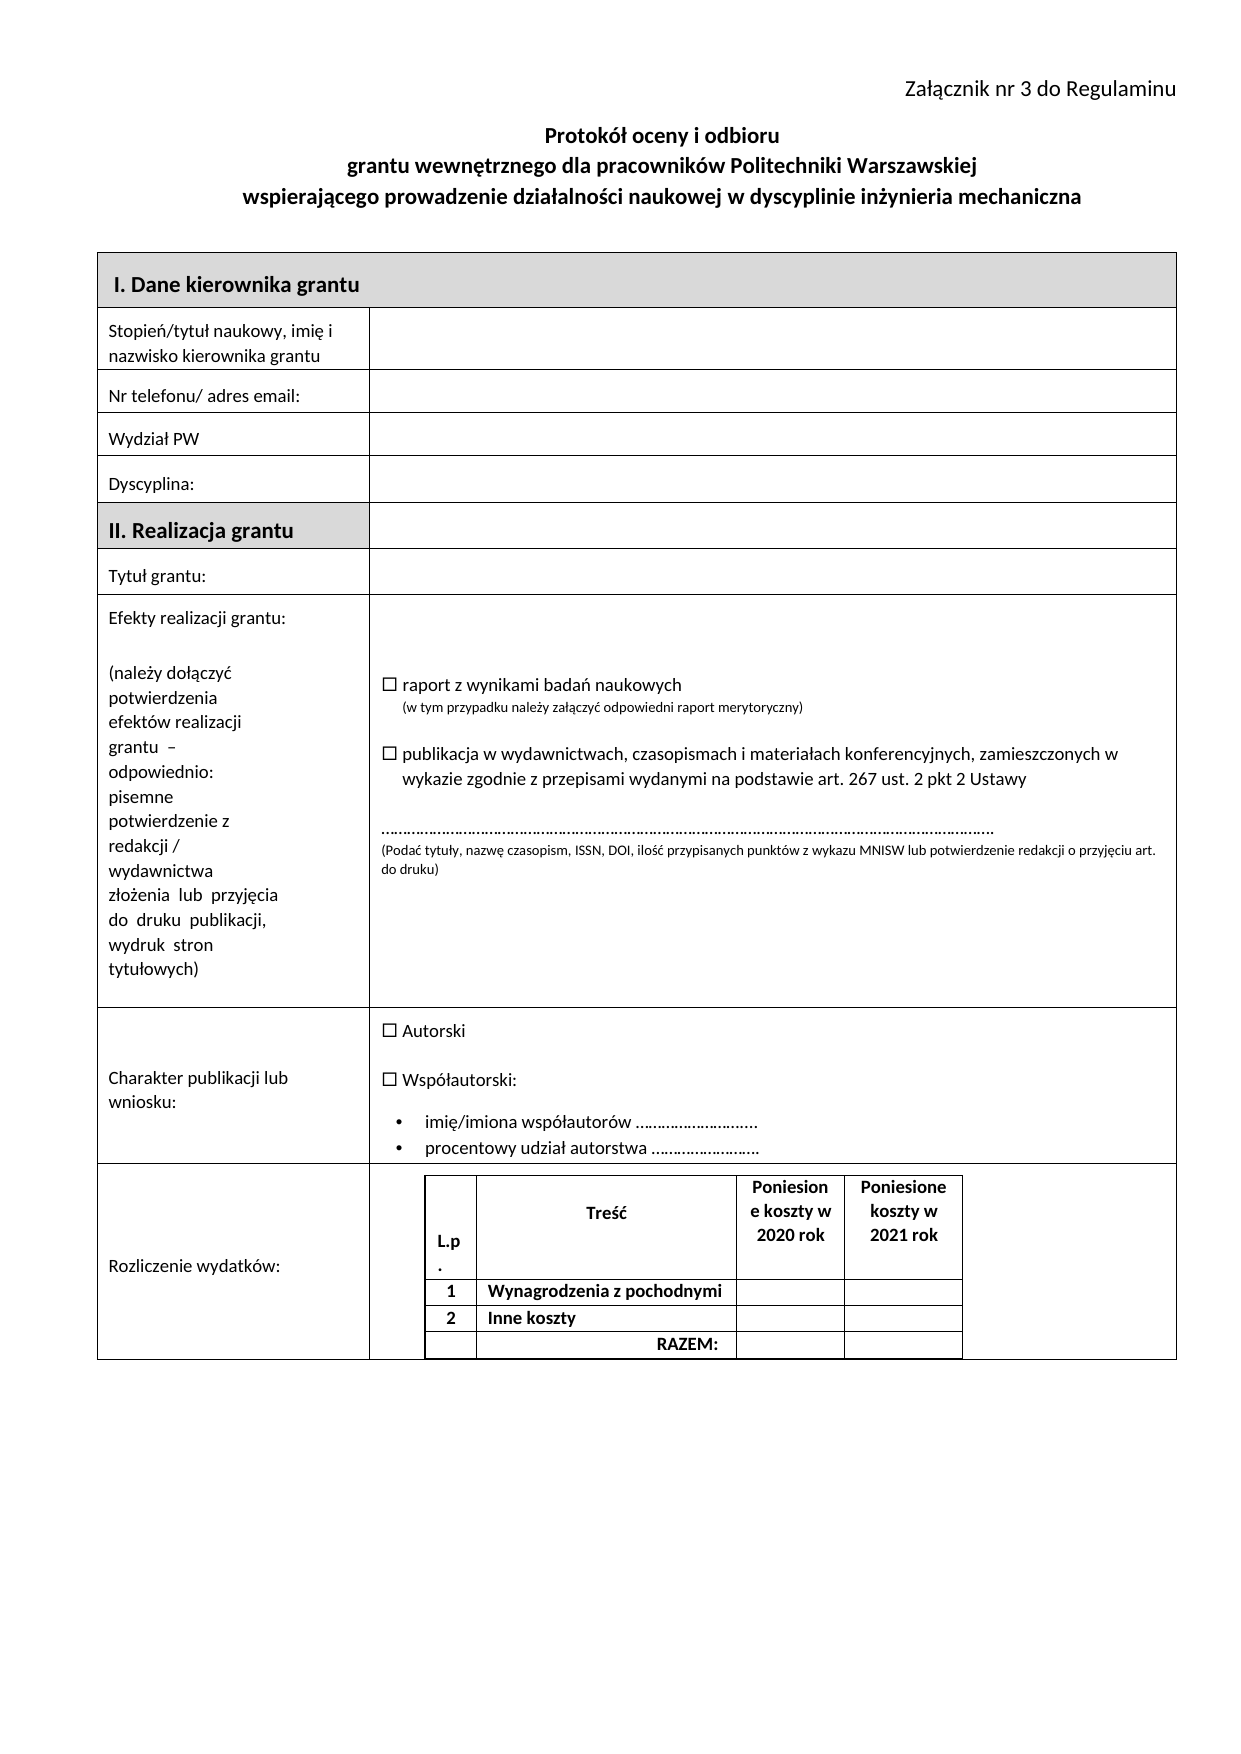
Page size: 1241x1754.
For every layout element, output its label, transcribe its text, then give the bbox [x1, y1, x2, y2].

table_cell [370, 370, 1176, 412]
table_cell [370, 549, 1176, 594]
table_cell Dyscyplina: [98, 456, 369, 502]
table_cell [370, 503, 1176, 548]
table_cell Rozliczenie wydatków: [98, 1164, 369, 1359]
table_cell [370, 456, 1176, 502]
text Załącznik nr 3 do Regulaminu [147, 74, 1177, 102]
table_cell Tytuł grantu: [98, 549, 369, 594]
text grantu wewnętrznego dla pracowników Politechniki Warszawskiej [147, 151, 1177, 179]
table_cell Charakter publikacji lub wniosku: [98, 1008, 369, 1163]
table_header I. Dane kierownika grantu [98, 253, 1176, 307]
table_cell II. Realizacja grantu [98, 503, 369, 548]
text wspierającego prowadzenie działalności naukowej w dyscyplinie inżynieria mechaniczna [147, 182, 1177, 210]
table_cell Stopień/tytuł naukowy, imię i nazwisko kierownika grantu [98, 308, 369, 369]
table_cell Efekty realizacji grantu: (należy dołączyć potwierdzenia efektów realizacji grantu – odpowiednio: pisemne potwierdzenie z redakcji / wydawnictwa złożenia lub przyjęcia do druku publikacji, wydruk stron tytułowych) [98, 595, 369, 1007]
table_cell Wydział PW [98, 413, 369, 455]
table_cell [370, 308, 1176, 369]
table_cell raport z wynikami badań naukowych (w tym przypadku należy załączyć odpowiedni raport merytoryczny) publikacja w wydawnictwach, czasopismach i materiałach konferencyjnych, zamieszczonych w wykazie zgodnie z przepisami wydanymi na podstawie art. 267 ust. 2 pkt 2 Ustawy ……………………………………………………………………………………………………………………………. (Podać tytuły, nazwę czasopism, ISSN, DOI, ilość przypisanych punktów z wykazu MNISW lub potwierdzenie redakcji o przyjęciu art. do druku) [370, 595, 1176, 1007]
text Protokół oceny i odbioru [147, 121, 1177, 149]
table_cell Autorski Współautorski: imię/imiona współautorów …………………….... procentowy udział autorstwa ……………………. [370, 1008, 1176, 1163]
table_cell Nr telefonu/ adres email: [98, 370, 369, 412]
table_cell [370, 413, 1176, 455]
table_cell [370, 1164, 1176, 1359]
